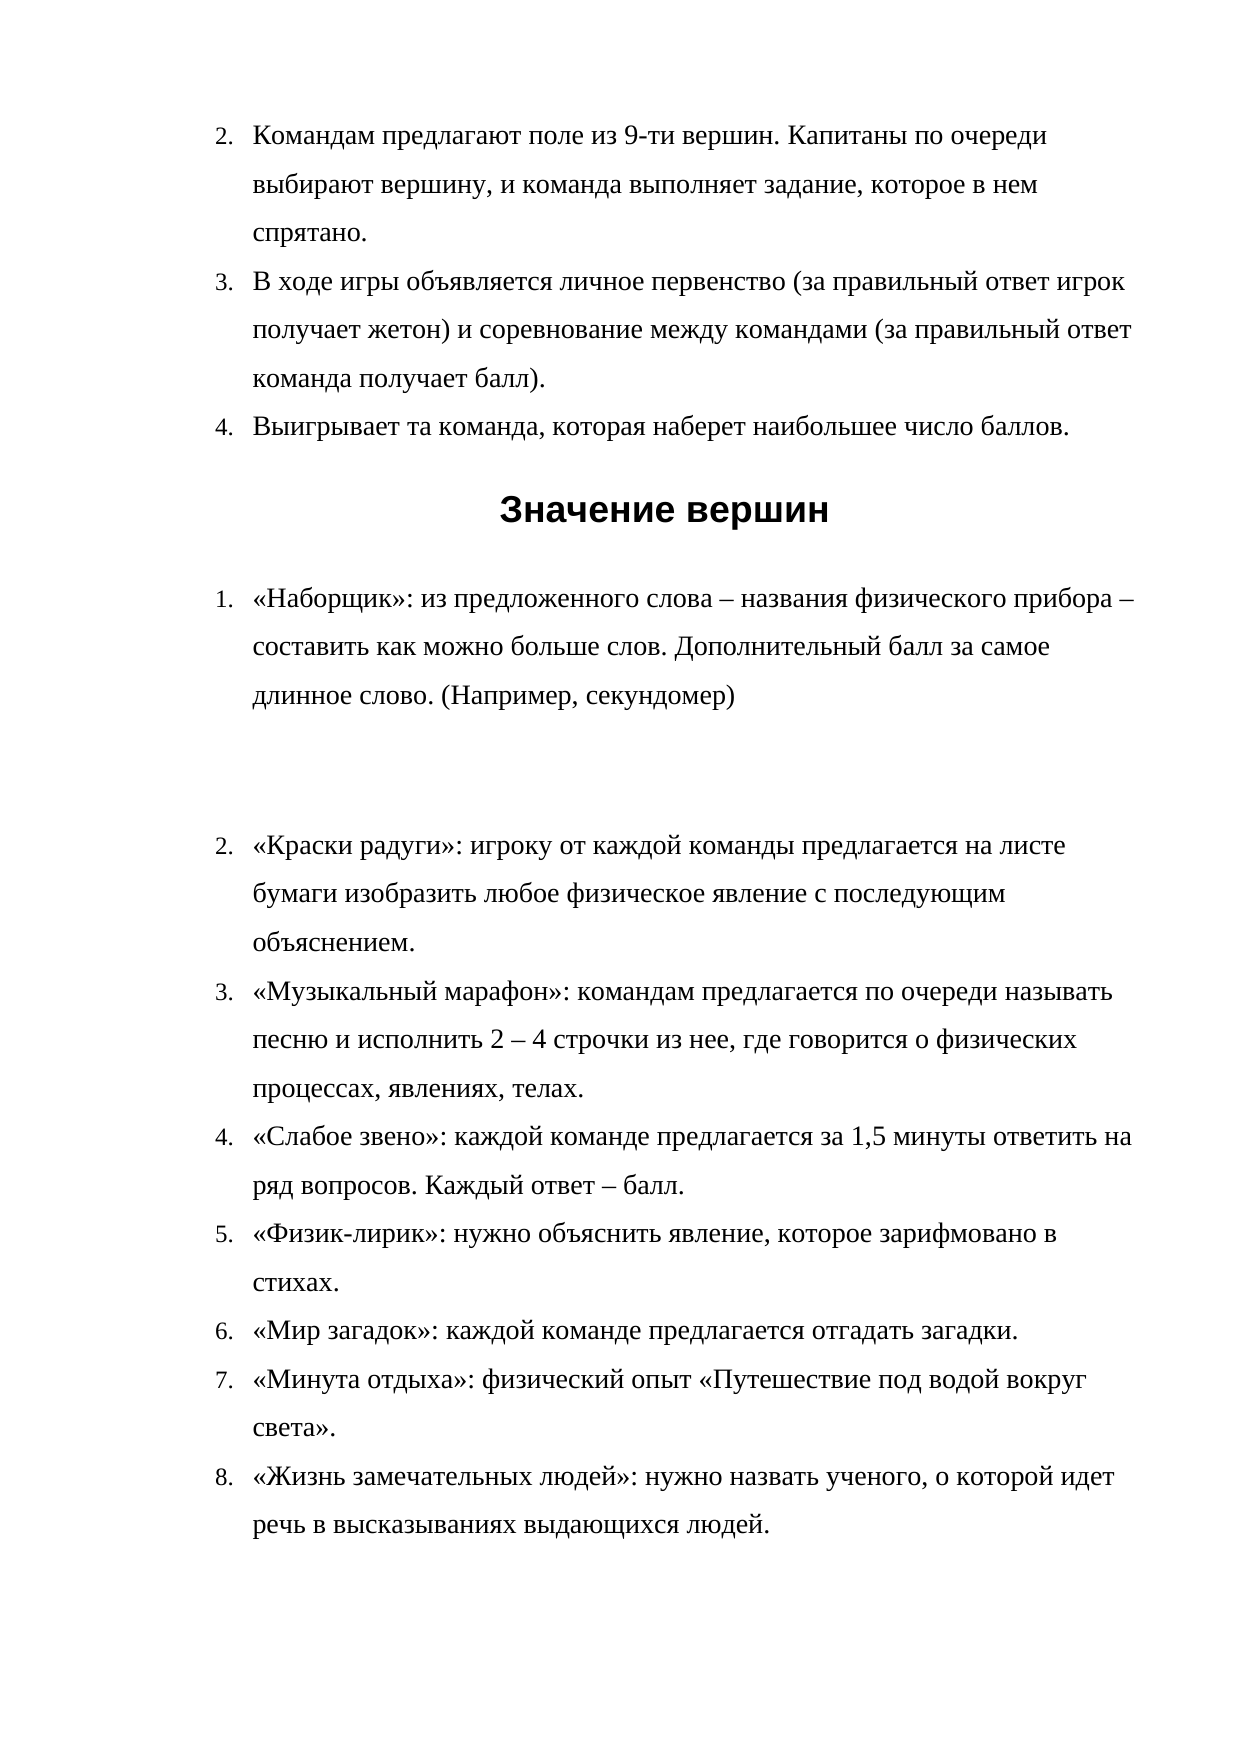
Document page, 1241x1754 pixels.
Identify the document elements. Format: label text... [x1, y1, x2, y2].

text Значение вершин [177, 487, 1152, 530]
list В ходе игры объявляется личное первенство (за правильный ответ игрок получает жетон) и соревнование между командами (за правильный ответ команда получает балл). [215, 264, 1152, 393]
list «Слабое звено»: каждой команде предлагается за 1,5 минуты ответить на ряд вопросов. Каждый ответ – балл. [215, 1119, 1152, 1200]
list «Физик-лирик»: нужно объяснить явление, которое зарифмовано в стихах. [215, 1216, 1152, 1297]
list «Минута отдыха»: физический опыт «Путешествие под водой вокруг света». [215, 1362, 1152, 1443]
list «Жизнь замечательных людей»: нужно назвать ученого, о которой идет речь в высказываниях выдающихся людей. [215, 1459, 1152, 1540]
list «Мир загадок»: каждой команде предлагается отгадать загадки. [215, 1313, 1152, 1346]
list «Музыкальный марафон»: командам предлагается по очереди называть песню и исполнить 2 – 4 строчки из нее, где говорится о физических процессах, явлениях, телах. [215, 974, 1152, 1103]
list «Наборщик»: из предложенного слова – названия физического прибора – составить как можно больше слов. Дополнительный балл за самое длинное слово. (Например, секундомер) [215, 581, 1152, 710]
list Выигрывает та команда, которая наберет наибольшее число баллов. [215, 409, 1152, 442]
list «Краски радуги»: игроку от каждой команды предлагается на листе бумаги изобразить любое физическое явление с последующим объяснением. [215, 828, 1152, 957]
list Командам предлагают поле из 9-ти вершин. Капитаны по очереди выбирают вершину, и команда выполняет задание, которое в нем спрятано. [215, 118, 1152, 248]
